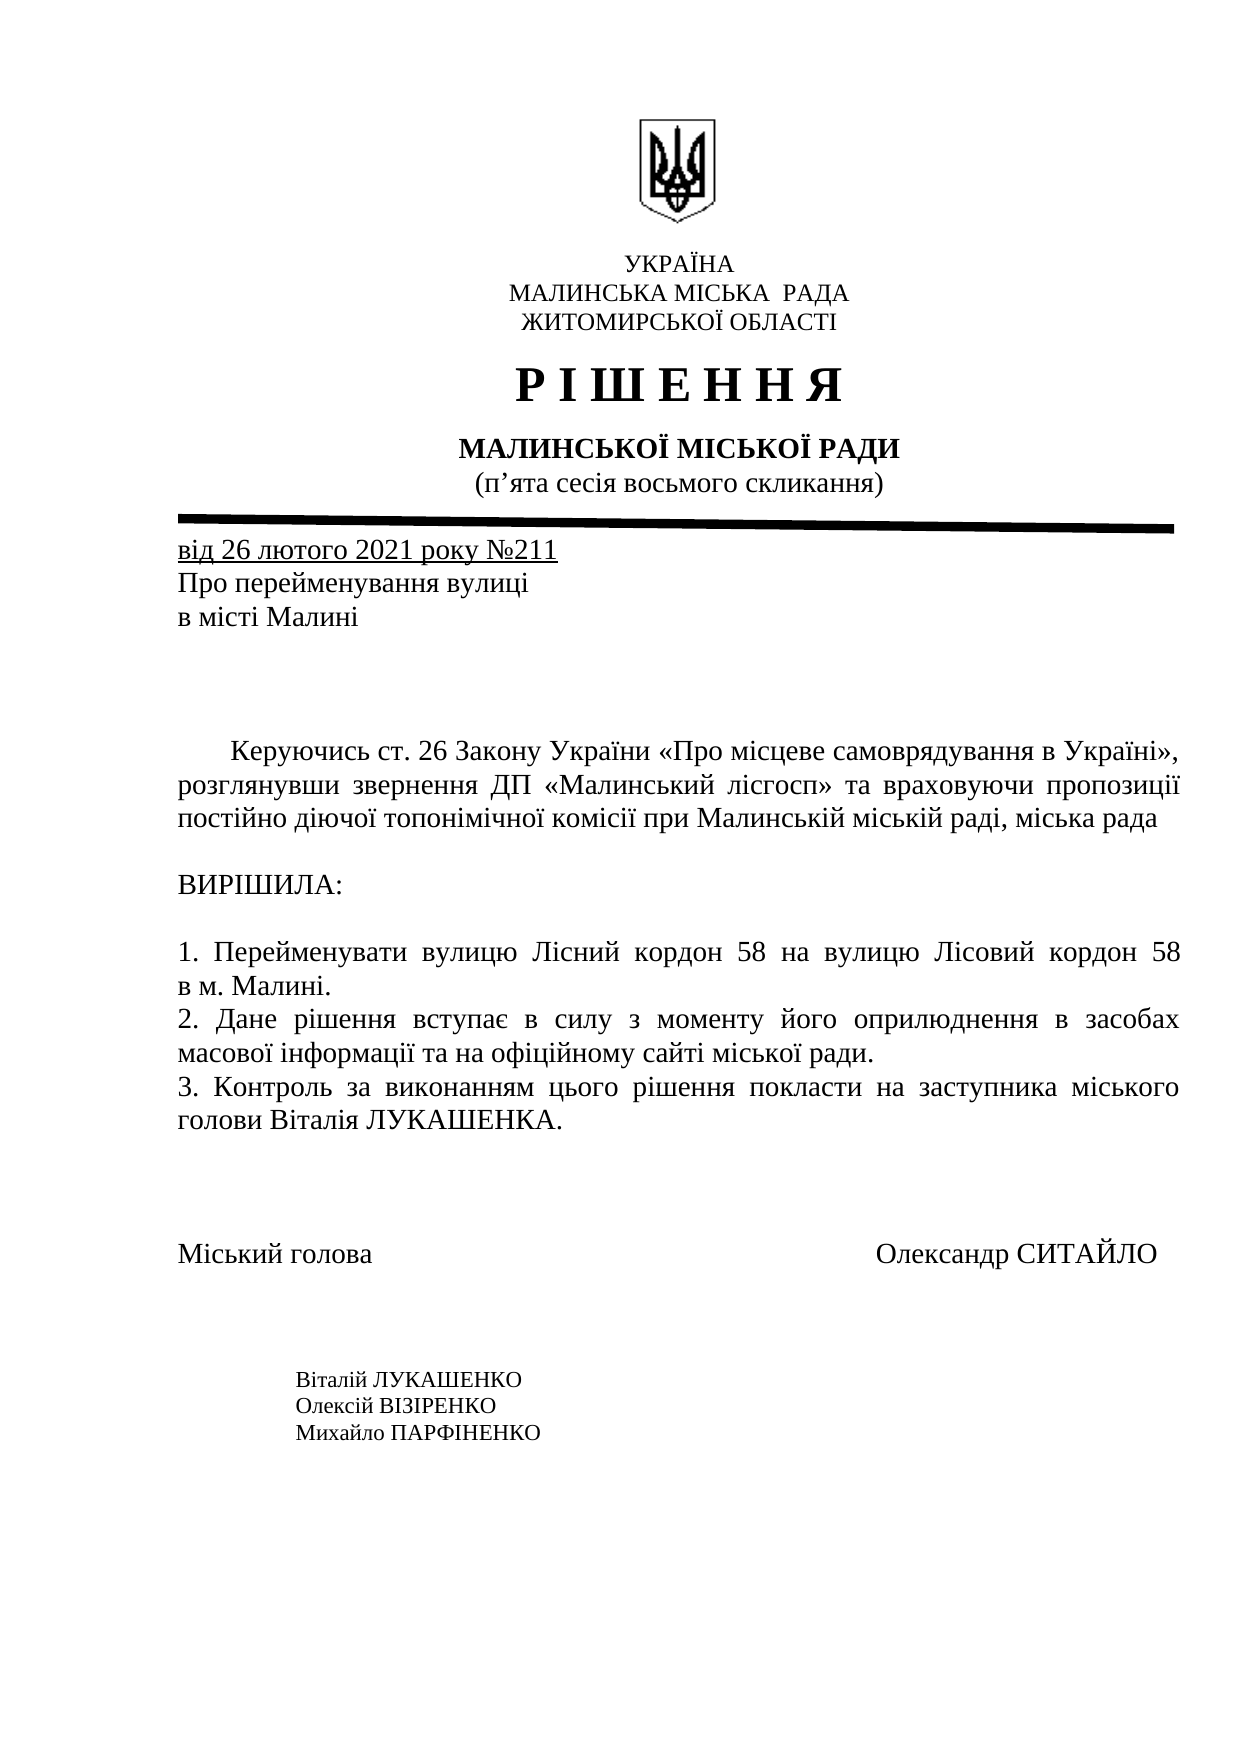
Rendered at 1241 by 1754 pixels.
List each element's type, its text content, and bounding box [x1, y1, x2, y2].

text Віталій ЛУКАШЕНКО [295, 1366, 1181, 1393]
picture [633, 118, 721, 225]
text Про перейменування вулиці [177, 566, 1181, 599]
text ВИРІШИЛА: [177, 867, 1181, 901]
text УКРАЇНА [177, 249, 1181, 278]
text Р І Ш Е Н Н я [177, 355, 1181, 412]
text Михайло ПАРФІНЕНКО [295, 1419, 1181, 1445]
text Керуючись ст. 26 Закону України «Про місцеве самоврядування в Україні», розглянувши звернення ДП «Малинський лісгосп» та враховуючи пропозиції постійно діючої топонімічної комісії при Малинській міській раді, міська рада [177, 733, 1181, 834]
text 2. Дане рішення вступає в силу з моменту його оприлюднення в засобах масової інформації та на офіційному сайті міської ради. [177, 1002, 1181, 1069]
text від 26 лютого 2021 року №211 [177, 532, 1181, 566]
text Міський голова Олександр СИТАЙЛО [177, 1236, 1181, 1270]
text малинської МІСЬКОЇ ради [177, 431, 1181, 465]
text ЖИТОМИРСЬКОЇ ОБЛАСТІ [177, 307, 1181, 336]
text 3. Контроль за виконанням цього рішення покласти на заступника міського голови Віталія ЛУКАШЕНКА. [177, 1069, 1181, 1136]
text 1. Перейменувати вулицю Лісний кордон 58 на вулицю Лісовий кордон 58 в м. Малині. [177, 934, 1181, 1002]
text (п’ята сесія восьмого скликання) [177, 465, 1181, 498]
text в місті Малині [177, 599, 1181, 633]
text Олексій ВІЗІРЕНКО [295, 1393, 1181, 1419]
text МАЛИНСЬКА МІСЬКА РАДА [177, 278, 1181, 307]
